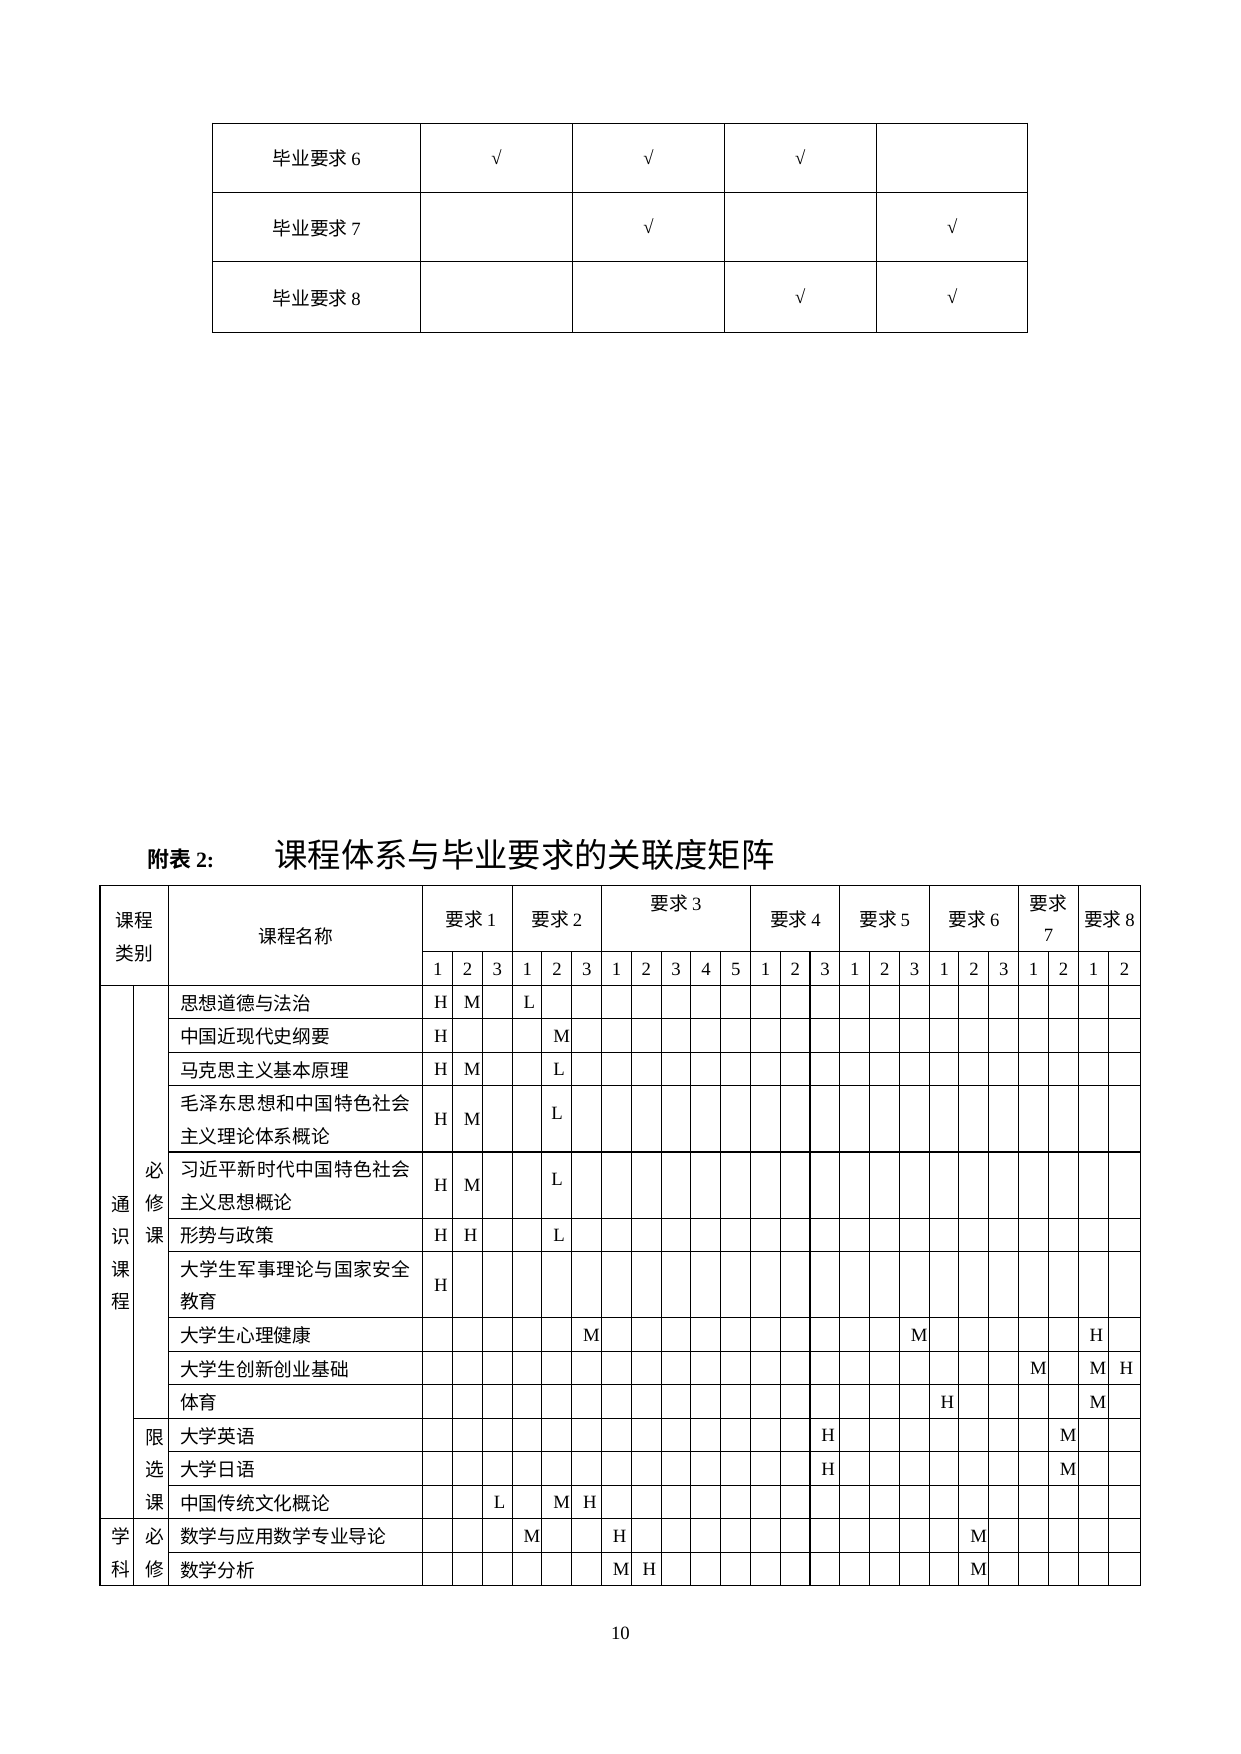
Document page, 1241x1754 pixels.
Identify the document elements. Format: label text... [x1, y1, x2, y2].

table_cell [691, 1452, 720, 1485]
table_cell [572, 1219, 601, 1251]
table_header 要求3 [602, 886, 750, 951]
table_cell [811, 1318, 839, 1351]
table_cell 1 [1019, 952, 1048, 985]
table_cell [1079, 1086, 1108, 1151]
table_cell [423, 1318, 452, 1351]
table_cell M [1079, 1352, 1108, 1384]
table_cell [632, 1086, 661, 1151]
table_cell [542, 1352, 571, 1384]
table_cell [930, 1252, 958, 1317]
table_cell 大学生创新创业基础 [169, 1352, 422, 1384]
table_cell [1079, 1519, 1108, 1552]
table_cell [691, 1086, 720, 1151]
table_cell [483, 1053, 512, 1085]
table_cell H [930, 1385, 958, 1418]
table_cell [989, 1352, 1018, 1384]
table_cell [840, 986, 869, 1018]
table_cell 通识课程 [101, 986, 133, 1518]
table_cell [1049, 1519, 1078, 1552]
table_cell [602, 1153, 631, 1217]
table_cell [877, 124, 1027, 192]
table_cell [751, 1519, 780, 1552]
table_cell [811, 1352, 839, 1384]
table_cell [542, 1553, 571, 1585]
table_cell 中国传统文化概论 [169, 1486, 422, 1518]
table_cell 2 [453, 952, 482, 985]
table_cell 2 [542, 952, 571, 985]
table_cell H [602, 1519, 631, 1552]
table_cell [811, 986, 839, 1018]
table_cell 3 [483, 952, 512, 985]
table_cell [691, 986, 720, 1018]
table_cell [870, 1219, 899, 1251]
table_cell [1109, 1086, 1140, 1151]
table_cell [662, 1519, 690, 1552]
table_cell [900, 1419, 929, 1451]
table_cell [781, 1385, 809, 1418]
table_cell [483, 1086, 512, 1151]
table_cell [691, 1352, 720, 1384]
table_cell [691, 1519, 720, 1552]
table_cell [1049, 986, 1078, 1018]
table_cell [840, 1252, 869, 1317]
table_cell [542, 986, 571, 1018]
table_cell [930, 1553, 958, 1585]
table_cell [1079, 1019, 1108, 1052]
table_cell [840, 1486, 869, 1518]
table_cell 大学生心理健康 [169, 1318, 422, 1351]
table_cell [811, 1486, 839, 1518]
table_cell [1019, 1318, 1048, 1351]
table_cell [483, 1252, 512, 1317]
table_cell [1019, 1519, 1048, 1552]
table_cell [423, 1553, 452, 1585]
table_cell [632, 1252, 661, 1317]
table_cell [572, 1086, 601, 1151]
table_cell [751, 1452, 780, 1485]
table_cell [632, 1019, 661, 1052]
table_cell [840, 1153, 869, 1217]
table_cell [900, 1452, 929, 1485]
table_cell [513, 1019, 541, 1052]
table_cell [483, 1352, 512, 1384]
table_cell L [542, 1053, 571, 1085]
table_cell [900, 986, 929, 1018]
table_cell H [423, 1252, 452, 1317]
table_cell 思想道德与法治 [169, 986, 422, 1018]
table_cell [662, 1019, 690, 1052]
table_cell [691, 1318, 720, 1351]
table_cell [1109, 1053, 1140, 1085]
table_cell [930, 1019, 958, 1052]
table_cell M [959, 1519, 988, 1552]
table_cell [1019, 1053, 1048, 1085]
table_cell [1049, 1486, 1078, 1518]
table_cell [632, 1486, 661, 1518]
table_cell M [453, 1053, 482, 1085]
table_cell [811, 1252, 839, 1317]
table_cell [453, 1553, 482, 1585]
table_cell [721, 1486, 750, 1518]
table_cell [421, 193, 572, 261]
table_cell [840, 1452, 869, 1485]
table_cell [453, 1419, 482, 1451]
table_cell [1079, 1553, 1108, 1585]
table_cell [721, 1219, 750, 1251]
table_cell [513, 1053, 541, 1085]
table_cell [662, 1385, 690, 1418]
table_cell [453, 1486, 482, 1518]
table_cell H [423, 1053, 452, 1085]
table_cell [959, 1053, 988, 1085]
table_cell [483, 986, 512, 1018]
table_cell [542, 1452, 571, 1485]
table_cell L [542, 1153, 571, 1217]
table_cell [691, 1153, 720, 1217]
table_cell [781, 1486, 809, 1518]
table_cell [721, 1352, 750, 1384]
table_cell [930, 1452, 958, 1485]
table_cell [542, 1385, 571, 1418]
table_cell [900, 1053, 929, 1085]
table_cell [840, 1519, 869, 1552]
table_cell [483, 1153, 512, 1217]
table_cell [1109, 1452, 1140, 1485]
table_cell [840, 1553, 869, 1585]
table_cell [781, 1053, 809, 1085]
table_cell [1109, 1519, 1140, 1552]
table_cell L [513, 986, 541, 1018]
table_cell [930, 1053, 958, 1085]
table_cell 学科专业课程 [101, 1519, 133, 1585]
table_cell [1049, 1318, 1078, 1351]
table_cell M [602, 1553, 631, 1585]
table_cell [572, 1053, 601, 1085]
table_cell 5 [721, 952, 750, 985]
table_cell 大学英语 [169, 1419, 422, 1451]
table_cell [870, 1452, 899, 1485]
table_cell [811, 1153, 839, 1217]
table_cell [1019, 1086, 1048, 1151]
table_cell 马克思主义基本原理 [169, 1053, 422, 1085]
table_cell [1049, 1385, 1078, 1418]
table_cell [662, 1452, 690, 1485]
table_cell [870, 1252, 899, 1317]
table_cell 限选课 [134, 1419, 168, 1518]
table_cell [602, 1352, 631, 1384]
table_cell [423, 1486, 452, 1518]
table_cell L [542, 1086, 571, 1151]
table_cell [572, 1019, 601, 1052]
table_cell [930, 986, 958, 1018]
table_cell [1109, 1553, 1140, 1585]
table_cell [513, 1385, 541, 1418]
table_cell [453, 1019, 482, 1052]
table_cell [423, 1419, 452, 1451]
table_cell [781, 1519, 809, 1552]
table_cell H [423, 1086, 452, 1151]
table_cell [542, 1519, 571, 1552]
table_cell 数学分析 [169, 1553, 422, 1585]
table_cell [513, 1219, 541, 1251]
table_cell [572, 1153, 601, 1217]
table_cell [781, 1252, 809, 1317]
table_cell [721, 1452, 750, 1485]
table_cell [900, 1086, 929, 1151]
table_cell [423, 1352, 452, 1384]
table_cell [959, 1153, 988, 1217]
table_cell M [542, 1486, 571, 1518]
table_cell [781, 1219, 809, 1251]
table_cell H [423, 1219, 452, 1251]
table_cell [572, 1252, 601, 1317]
table_cell [662, 986, 690, 1018]
table_cell [840, 1053, 869, 1085]
table_cell [1109, 1486, 1140, 1518]
table_cell [483, 1385, 512, 1418]
table_cell 毕业要求7 [213, 193, 420, 261]
table_cell [721, 1553, 750, 1585]
table_cell [453, 1318, 482, 1351]
table_cell [513, 1352, 541, 1384]
table_cell [840, 1019, 869, 1052]
table_cell [900, 1486, 929, 1518]
table_cell [1079, 986, 1108, 1018]
table_cell [870, 1153, 899, 1217]
table_cell [721, 1019, 750, 1052]
table_cell [691, 1252, 720, 1317]
table_cell [691, 1419, 720, 1451]
table_cell 毕业要求8 [213, 262, 420, 332]
table_cell 大学日语 [169, 1452, 422, 1485]
table_cell [1079, 1053, 1108, 1085]
table_cell [811, 1553, 839, 1585]
table_cell [870, 1318, 899, 1351]
table_cell [751, 1219, 780, 1251]
table_cell 3 [811, 952, 839, 985]
table_cell [900, 1252, 929, 1317]
table_cell [572, 1452, 601, 1485]
table_cell 4 [691, 952, 720, 985]
table_cell [781, 1318, 809, 1351]
table_cell [751, 1486, 780, 1518]
table_cell [1019, 986, 1048, 1018]
table_cell M [572, 1318, 601, 1351]
table_cell [542, 1318, 571, 1351]
table_cell 数学与应用数学专业导论 [169, 1519, 422, 1552]
table_cell [840, 1086, 869, 1151]
table_cell 形势与政策 [169, 1219, 422, 1251]
table_cell M [1079, 1385, 1108, 1418]
table_cell 体育 [169, 1385, 422, 1418]
table_cell 2 [870, 952, 899, 985]
table_cell [989, 1519, 1018, 1552]
table_cell 2 [781, 952, 809, 985]
table_cell M [453, 1153, 482, 1217]
table_cell H [1109, 1352, 1140, 1384]
table_cell H [1079, 1318, 1108, 1351]
table_cell M [900, 1318, 929, 1351]
table_cell [870, 1385, 899, 1418]
table_cell [870, 1019, 899, 1052]
table_cell [721, 986, 750, 1018]
table_cell 毕业要求6 [213, 124, 420, 192]
table_cell 3 [989, 952, 1018, 985]
table_cell [751, 1019, 780, 1052]
table_cell [811, 1385, 839, 1418]
table_cell [1049, 1553, 1078, 1585]
table_cell [870, 1352, 899, 1384]
table_cell M [513, 1519, 541, 1552]
table_cell [662, 1153, 690, 1217]
table_cell [632, 1452, 661, 1485]
table_cell [602, 1053, 631, 1085]
table_cell [1019, 1553, 1048, 1585]
table_cell [840, 1219, 869, 1251]
table_cell [840, 1318, 869, 1351]
table_cell [1019, 1019, 1048, 1052]
table_cell [1109, 1252, 1140, 1317]
table_cell 习近平新时代中国特色社会主义思想概论 [169, 1153, 422, 1217]
table_header 要求1 [423, 886, 512, 951]
table_cell [572, 1419, 601, 1451]
table_cell [602, 1318, 631, 1351]
table_cell √ [877, 193, 1027, 261]
table_cell [989, 1553, 1018, 1585]
table_cell [930, 1486, 958, 1518]
table_cell [483, 1019, 512, 1052]
table_cell [632, 1385, 661, 1418]
table_cell [1049, 1053, 1078, 1085]
table_cell [662, 1086, 690, 1151]
table_cell √ [573, 124, 724, 192]
table_cell [662, 1219, 690, 1251]
table_cell [811, 1519, 839, 1552]
table_cell [1079, 1252, 1108, 1317]
table_cell H [423, 986, 452, 1018]
table_cell [1109, 1219, 1140, 1251]
table_cell H [811, 1419, 839, 1451]
table_cell [423, 1452, 452, 1485]
table_cell 必修课 [134, 986, 168, 1418]
table_cell [662, 1352, 690, 1384]
table_cell [1019, 1385, 1048, 1418]
table_cell [1049, 1352, 1078, 1384]
table_cell [632, 1519, 661, 1552]
table_cell [721, 1086, 750, 1151]
table_cell [751, 1352, 780, 1384]
table_cell [483, 1519, 512, 1552]
table_cell [751, 1318, 780, 1351]
table_cell [1049, 1219, 1078, 1251]
table_cell [513, 1318, 541, 1351]
table_cell [632, 986, 661, 1018]
table_cell 大学生军事理论与国家安全教育 [169, 1252, 422, 1317]
table_cell 中国近现代史纲要 [169, 1019, 422, 1052]
table_cell [602, 986, 631, 1018]
table_cell H [453, 1219, 482, 1251]
table_cell [959, 1219, 988, 1251]
table_cell [513, 1252, 541, 1317]
table_cell [930, 1219, 958, 1251]
table_cell √ [725, 262, 876, 332]
table_cell [751, 1086, 780, 1151]
table_cell [632, 1419, 661, 1451]
table_cell [542, 1419, 571, 1451]
table_cell [453, 1385, 482, 1418]
table_cell [662, 1419, 690, 1451]
table_cell [900, 1385, 929, 1418]
table_cell 1 [930, 952, 958, 985]
table_cell [1049, 1019, 1078, 1052]
table_cell [989, 1385, 1018, 1418]
table_cell [602, 1486, 631, 1518]
table_cell [930, 1419, 958, 1451]
table_header 要求2 [513, 886, 601, 951]
table_cell M [453, 986, 482, 1018]
table_cell [632, 1153, 661, 1217]
table_header 要求5 [840, 886, 929, 951]
table_cell [662, 1053, 690, 1085]
text 附表2: 课程体系与毕业要求的关联度矩阵 [148, 820, 1092, 885]
table_cell 2 [1049, 952, 1078, 985]
table_cell [483, 1553, 512, 1585]
table_cell [572, 1385, 601, 1418]
table_cell [1019, 1219, 1048, 1251]
table_cell [721, 1519, 750, 1552]
table_cell [1109, 1385, 1140, 1418]
table_cell [483, 1452, 512, 1485]
table_cell [811, 1086, 839, 1151]
table_cell [900, 1553, 929, 1585]
table_cell M [453, 1086, 482, 1151]
table_cell [1019, 1153, 1048, 1217]
table_cell [602, 1086, 631, 1151]
table_cell [572, 1519, 601, 1552]
table_cell √ [573, 193, 724, 261]
table_cell [1109, 1153, 1140, 1217]
table_cell 2 [632, 952, 661, 985]
table_cell [691, 1385, 720, 1418]
table_header 要求6 [930, 886, 1018, 951]
table_cell [1109, 1419, 1140, 1451]
table_cell [602, 1019, 631, 1052]
table_cell [930, 1153, 958, 1217]
table_cell [691, 1053, 720, 1085]
table_cell [721, 1318, 750, 1351]
table_header 课程名称 [169, 886, 422, 985]
table_header 课程 类别 [101, 886, 168, 985]
table_cell M [1019, 1352, 1048, 1384]
table_cell [453, 1352, 482, 1384]
table_cell [751, 1385, 780, 1418]
table_cell 2 [959, 952, 988, 985]
table_cell [959, 1452, 988, 1485]
table_cell [930, 1352, 958, 1384]
table_cell [662, 1486, 690, 1518]
table_cell [691, 1486, 720, 1518]
table_cell [989, 1153, 1018, 1217]
table_cell [781, 1452, 809, 1485]
table_cell H [423, 1153, 452, 1217]
table_cell [781, 1153, 809, 1217]
table_cell [959, 1486, 988, 1518]
table_cell [989, 1318, 1018, 1351]
table_cell 3 [900, 952, 929, 985]
table_cell [989, 1486, 1018, 1518]
table_cell √ [877, 262, 1027, 332]
table_cell [453, 1519, 482, 1552]
table_cell [870, 1053, 899, 1085]
table_cell [900, 1352, 929, 1384]
table_cell [453, 1452, 482, 1485]
table_cell [721, 1419, 750, 1451]
table_cell [632, 1219, 661, 1251]
table_cell [1109, 1019, 1140, 1052]
table_cell [751, 1053, 780, 1085]
table_cell [781, 1419, 809, 1451]
table_cell 1 [751, 952, 780, 985]
table_cell [781, 1553, 809, 1585]
table_cell [602, 1219, 631, 1251]
table_cell [840, 1385, 869, 1418]
table_cell [900, 1019, 929, 1052]
table_cell [811, 1219, 839, 1251]
table_cell [989, 1252, 1018, 1317]
table_cell 毛泽东思想和中国特色社会主义理论体系概论 [169, 1086, 422, 1151]
table_cell [421, 262, 572, 332]
table_cell [513, 1553, 541, 1585]
table_cell [1049, 1086, 1078, 1151]
table_cell [989, 1053, 1018, 1085]
table_cell [572, 1553, 601, 1585]
table_cell [691, 1019, 720, 1052]
table_cell [900, 1219, 929, 1251]
table_cell [930, 1318, 958, 1351]
table_cell [632, 1318, 661, 1351]
table_cell [930, 1086, 958, 1151]
table_cell [870, 1086, 899, 1151]
table_cell 2 [1109, 952, 1140, 985]
table_cell √ [725, 124, 876, 192]
table_cell [483, 1219, 512, 1251]
table_cell [959, 1318, 988, 1351]
table_cell [513, 1419, 541, 1451]
table_cell [959, 986, 988, 1018]
table_cell [959, 1385, 988, 1418]
table_cell [811, 1053, 839, 1085]
table_cell [483, 1318, 512, 1351]
table_cell L [542, 1219, 571, 1251]
table_cell [513, 1452, 541, 1485]
table_cell [781, 986, 809, 1018]
table_cell [900, 1153, 929, 1217]
table_cell [751, 1553, 780, 1585]
table_cell [1079, 1153, 1108, 1217]
table_cell 1 [840, 952, 869, 985]
table_cell [573, 262, 724, 332]
table_cell [751, 986, 780, 1018]
table_cell [513, 1086, 541, 1151]
table_cell [989, 1219, 1018, 1251]
table_cell H [811, 1452, 839, 1485]
table_cell [513, 1153, 541, 1217]
table_cell [691, 1553, 720, 1585]
table_cell [870, 986, 899, 1018]
table_cell [781, 1086, 809, 1151]
table_cell [959, 1352, 988, 1384]
table_cell [900, 1519, 929, 1552]
table_header 要求4 [751, 886, 839, 951]
table_cell M [542, 1019, 571, 1052]
table_cell [959, 1086, 988, 1151]
table_cell M [959, 1553, 988, 1585]
table_cell [1079, 1486, 1108, 1518]
table_cell [602, 1419, 631, 1451]
table_cell [572, 986, 601, 1018]
table_cell [840, 1419, 869, 1451]
table_cell [453, 1252, 482, 1317]
table_cell [989, 1019, 1018, 1052]
table_cell 3 [572, 952, 601, 985]
table_cell 1 [423, 952, 452, 985]
table_cell 1 [513, 952, 541, 985]
table_cell [870, 1486, 899, 1518]
table_cell [1019, 1252, 1048, 1317]
table_cell [632, 1352, 661, 1384]
table_cell [1109, 1318, 1140, 1351]
table_cell [632, 1053, 661, 1085]
table_cell [721, 1252, 750, 1317]
table_cell [1079, 1419, 1108, 1451]
table_cell [662, 1318, 690, 1351]
table_cell [721, 1385, 750, 1418]
table_cell [1049, 1153, 1078, 1217]
table_cell [423, 1385, 452, 1418]
table_cell 必修课 [134, 1519, 168, 1585]
table_cell [1019, 1486, 1048, 1518]
table_cell [989, 986, 1018, 1018]
table_cell [751, 1153, 780, 1217]
table_cell [870, 1419, 899, 1451]
table_cell [959, 1019, 988, 1052]
table_cell [870, 1519, 899, 1552]
table_cell [959, 1252, 988, 1317]
table_cell H [572, 1486, 601, 1518]
table_cell M [1049, 1419, 1078, 1451]
table_cell [870, 1553, 899, 1585]
table_cell [930, 1519, 958, 1552]
table_cell [725, 193, 876, 261]
table_cell 1 [602, 952, 631, 985]
table_cell [751, 1419, 780, 1451]
table_header 要求8 [1079, 886, 1140, 951]
table_cell M [1049, 1452, 1078, 1485]
table_cell [1079, 1219, 1108, 1251]
table_cell [1079, 1452, 1108, 1485]
table_cell [989, 1419, 1018, 1451]
table_cell L [483, 1486, 512, 1518]
table_header 要求7 [1019, 886, 1078, 951]
table_cell [1019, 1452, 1048, 1485]
table_cell [781, 1019, 809, 1052]
table_cell √ [421, 124, 572, 192]
table_cell [721, 1053, 750, 1085]
table_cell [959, 1419, 988, 1451]
table_cell [423, 1519, 452, 1552]
table_cell [840, 1352, 869, 1384]
table_cell [691, 1219, 720, 1251]
table_cell [1109, 986, 1140, 1018]
table_cell [1019, 1419, 1048, 1451]
table_cell [1049, 1252, 1078, 1317]
table_cell [662, 1252, 690, 1317]
table_cell [602, 1252, 631, 1317]
table_cell 3 [662, 952, 690, 985]
table_cell [513, 1486, 541, 1518]
table_cell [811, 1019, 839, 1052]
table_cell [751, 1252, 780, 1317]
table_cell [602, 1385, 631, 1418]
table_cell [483, 1419, 512, 1451]
table_cell [542, 1252, 571, 1317]
table_cell [662, 1553, 690, 1585]
table_cell [721, 1153, 750, 1217]
table_cell [989, 1086, 1018, 1151]
table_cell H [423, 1019, 452, 1052]
table_cell [781, 1352, 809, 1384]
table_cell [989, 1452, 1018, 1485]
table_cell 1 [1079, 952, 1108, 985]
table_cell [602, 1452, 631, 1485]
table_cell H [632, 1553, 661, 1585]
table_cell [572, 1352, 601, 1384]
